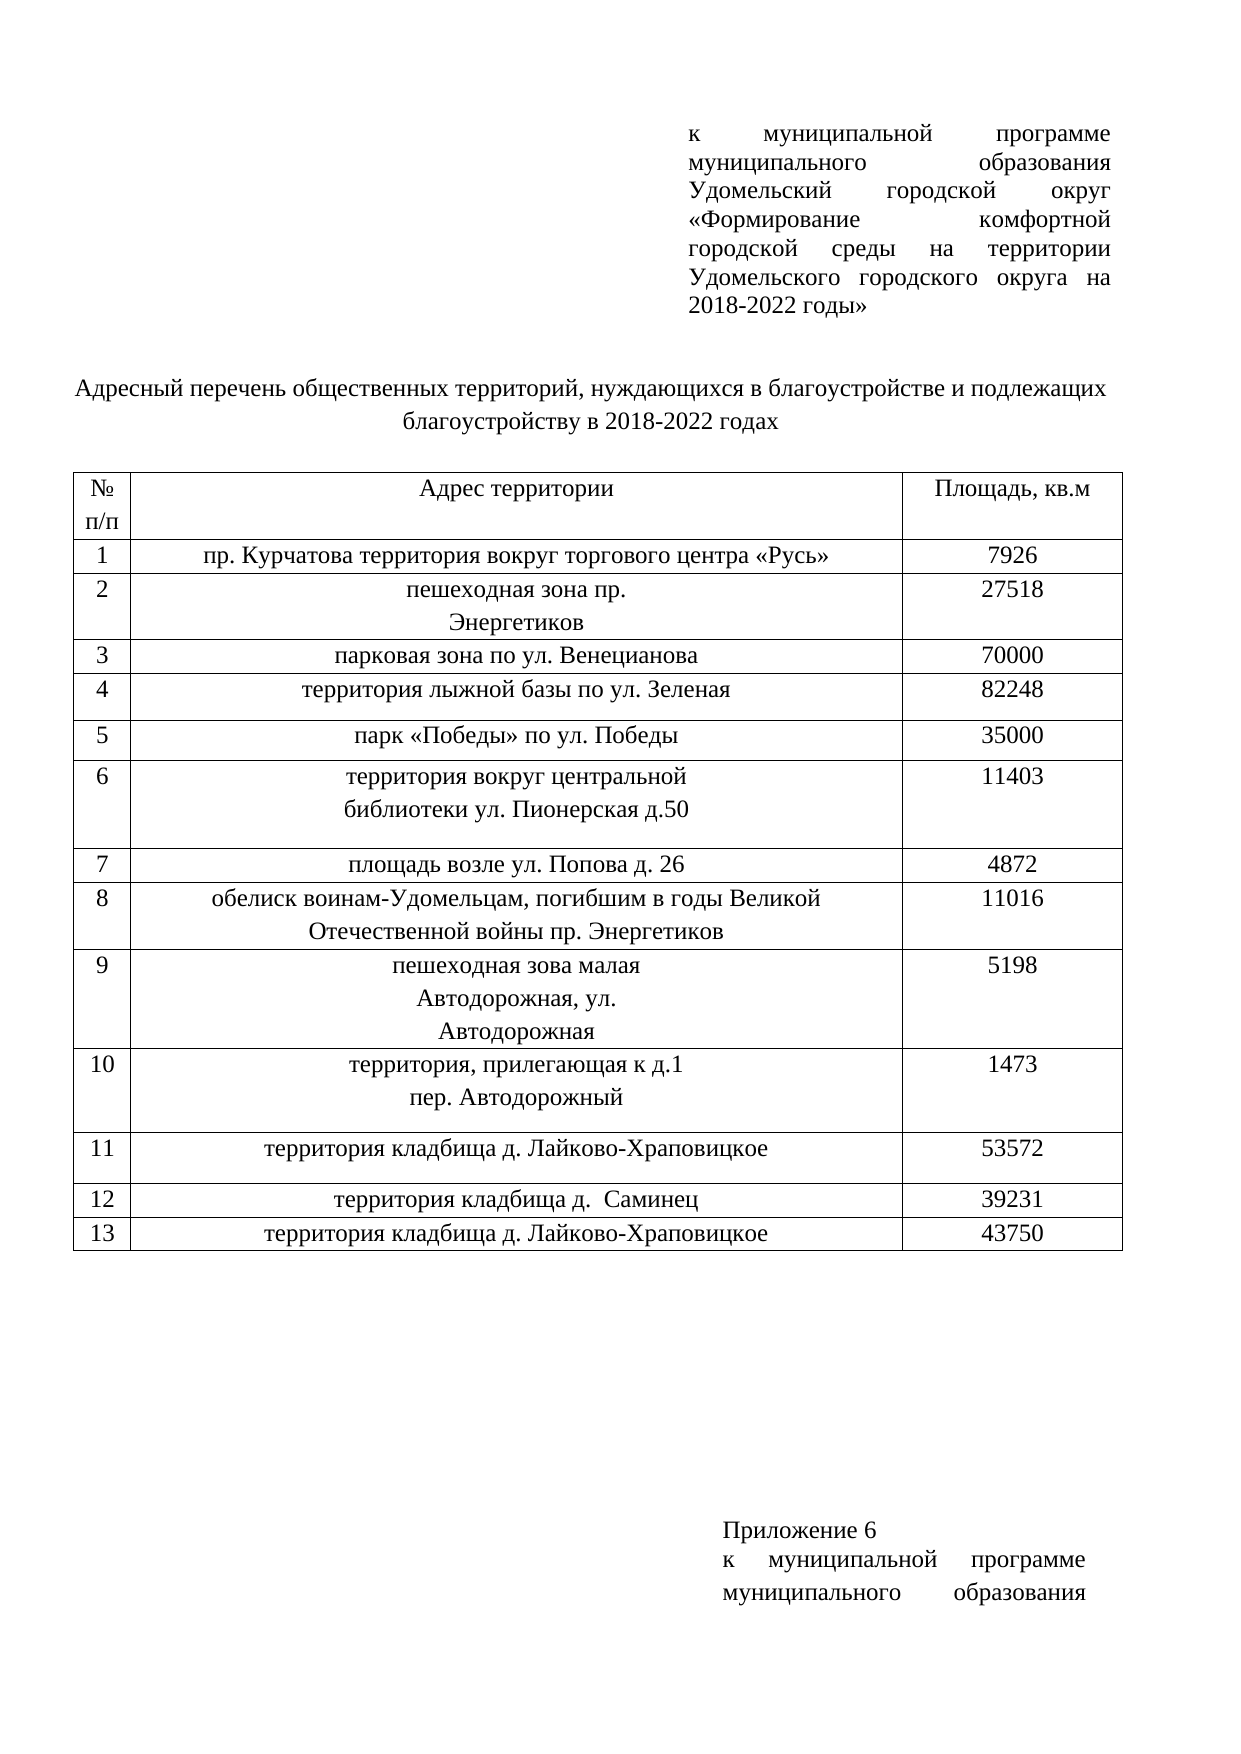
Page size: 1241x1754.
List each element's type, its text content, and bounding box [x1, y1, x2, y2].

table_cell обелиск воинам-Удомельцам, погибшим в годы Великой Отечественной войны пр. Энергетиков [131, 883, 902, 949]
table_cell пешеходная зона пр. Энергетиков [131, 574, 902, 639]
table_header Адрес территории [131, 473, 902, 539]
table_cell 82248 [903, 674, 1122, 719]
table_cell 6 [74, 761, 130, 848]
table_cell территория кладбища д. Лайково-Храповицкое [131, 1133, 902, 1183]
table_cell 7926 [903, 540, 1122, 573]
table_cell пр. Курчатова территория вокруг торгового центра «Русь» [131, 540, 902, 573]
table_cell 8 [74, 883, 130, 949]
table_cell 12 [74, 1184, 130, 1217]
table_cell 70000 [903, 640, 1122, 673]
table_cell 35000 [903, 721, 1122, 760]
table_cell 43750 [903, 1218, 1122, 1250]
table_cell территория кладбища д. Саминец [131, 1184, 902, 1217]
table_cell 7 [74, 849, 130, 882]
table_cell 2 [74, 574, 130, 639]
table_cell 3 [74, 640, 130, 673]
table_cell парк «Победы» по ул. Победы [131, 721, 902, 760]
table_header Площадь, кв.м [903, 473, 1122, 539]
table_cell территория вокруг центральной библиотеки ул. Пионерская д.50 [131, 761, 902, 848]
table_cell 1473 [903, 1049, 1122, 1132]
table_cell 5 [74, 721, 130, 760]
table_cell территория, прилегающая к д.1 пер. Автодорожный [131, 1049, 902, 1132]
table_cell территория лыжной базы по ул. Зеленая [131, 674, 902, 719]
table_cell 39231 [903, 1184, 1122, 1217]
table_cell 11016 [903, 883, 1122, 949]
table_cell 10 [74, 1049, 130, 1132]
table_cell 1 [74, 540, 130, 573]
table_cell площадь возле ул. Попова д. 26 [131, 849, 902, 882]
table_cell пешеходная зова малая Автодорожная, ул. Автодорожная [131, 950, 902, 1048]
table_cell территория кладбища д. Лайково-Храповицкое [131, 1218, 902, 1250]
text Адресный перечень общественных территорий, нуждающихся в благоустройстве и подлежащих благоустройству в 2018-2022 годах [59, 373, 1122, 435]
table_cell 53572 [903, 1133, 1122, 1183]
table_cell 5198 [903, 950, 1122, 1048]
table_cell 11 [74, 1133, 130, 1183]
table_cell 4 [74, 674, 130, 719]
table_cell 11403 [903, 761, 1122, 848]
table_cell 27518 [903, 574, 1122, 639]
table_cell 9 [74, 950, 130, 1048]
table_cell 4872 [903, 849, 1122, 882]
table_cell парковая зона по ул. Венецианова [131, 640, 902, 673]
table_cell 13 [74, 1218, 130, 1250]
table_header № п/п [74, 473, 130, 539]
